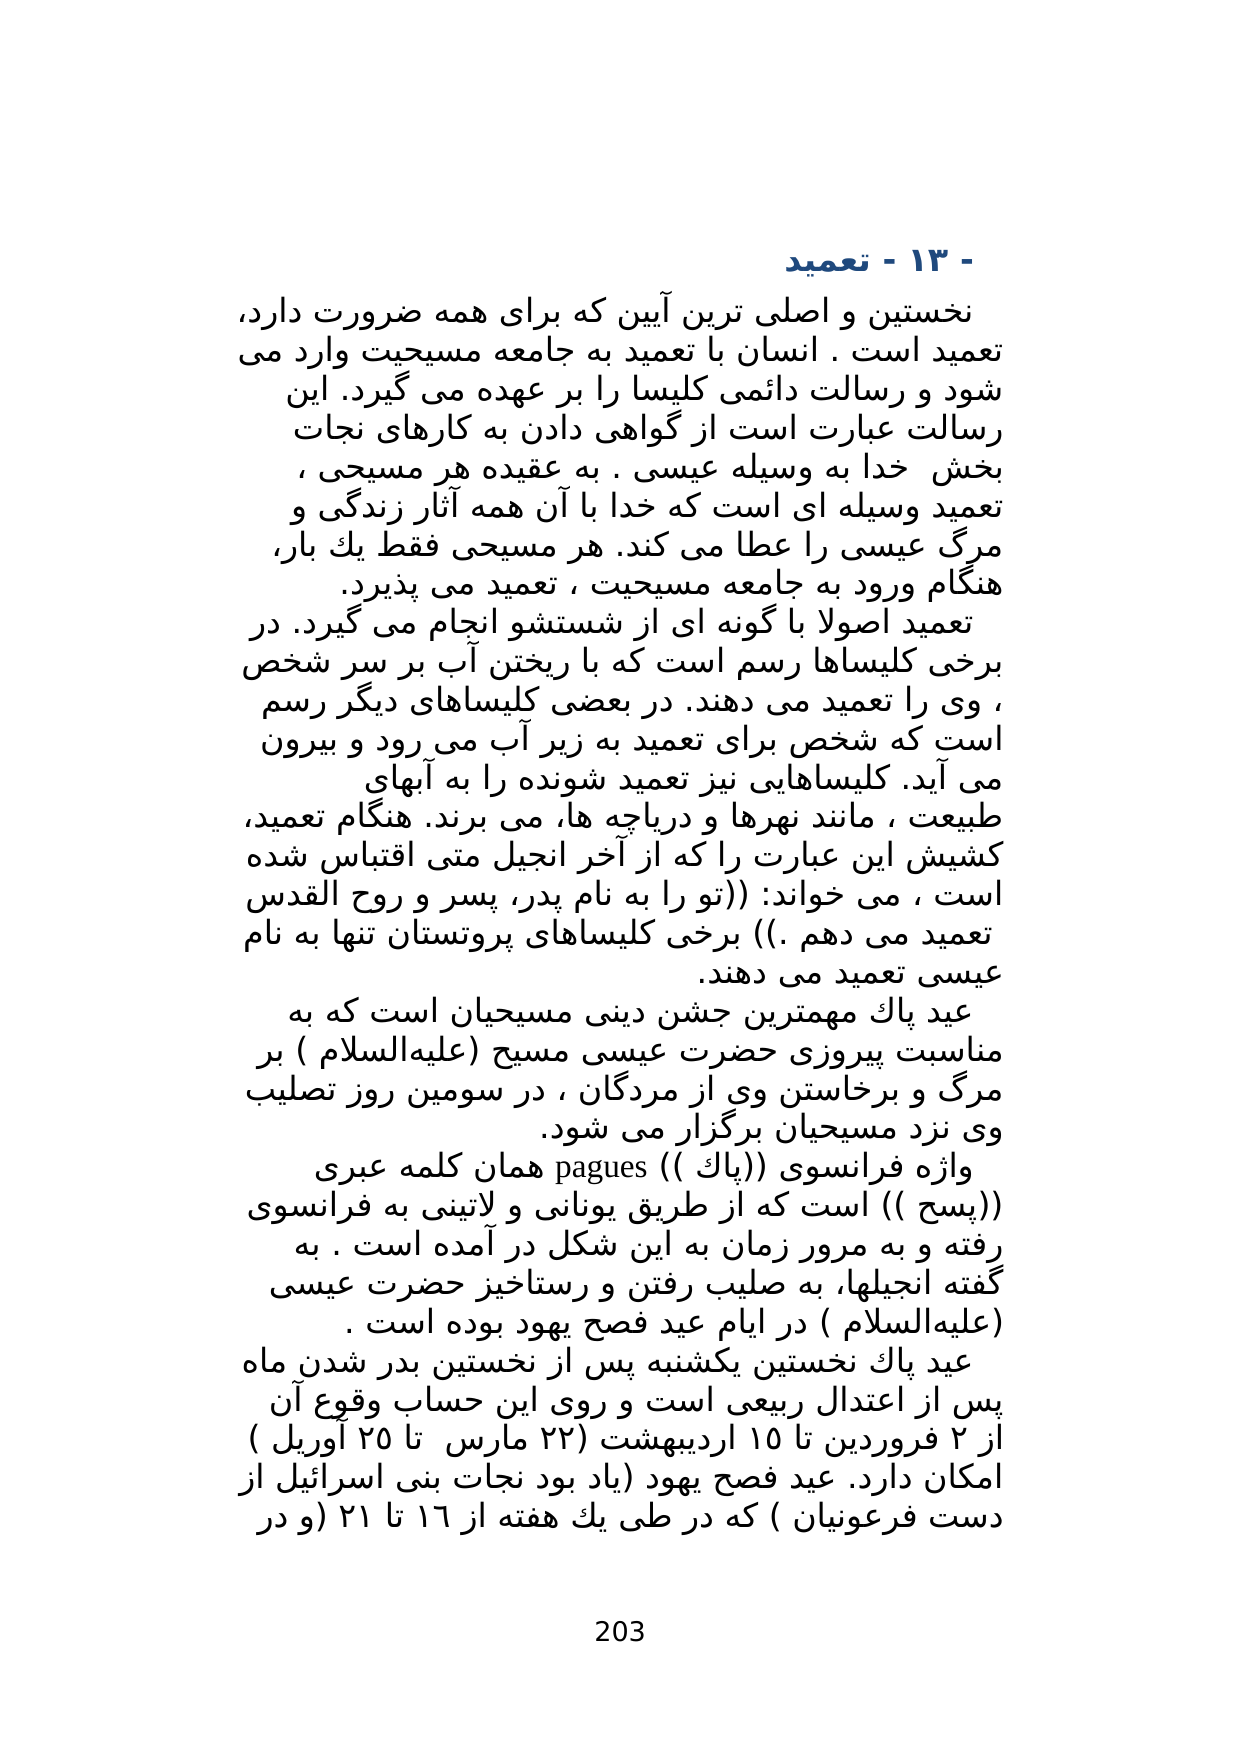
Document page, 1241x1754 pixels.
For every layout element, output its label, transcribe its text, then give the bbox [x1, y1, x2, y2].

text عيد پاك مهمترين جشن دينى مسيحيان است كه به مناسبت پيروزى حضرت عيسى مسيح (عليه‌السلام ) بر مرگ و برخاستن وى از مردگان ، در سومين روز تصليب وى نزد مسيحيان برگزار مى شود. [236, 991, 1004, 1147]
text نخستين و اصلى ترين آيين كه براى همه ضرورت دارد، تعميد است . انسان با تعميد به جامعه مسيحيت وارد مى شود و رسالت دائمى كليسا را بر عهده مى گيرد. اين رسالت عبارت است از گواهى دادن به كارهاى نجات بخش ‍ خدا به وسيله عيسى . به عقيده هر مسيحى ، تعميد وسيله اى است كه خدا با آن همه آثار زندگى و مرگ عيسى را عطا مى كند. هر مسيحى فقط يك بار، هنگام ورود به جامعه مسيحيت ، تعميد مى پذيرد. [236, 292, 1004, 603]
text تعميد اصولا با گونه اى از شستشو انجام مى گيرد. در برخى كليساها رسم است كه با ريختن آب بر سر شخص ، وى را تعميد مى دهند. در بعضى كليساهاى ديگر رسم است كه شخص براى تعميد به زير آب مى رود و بيرون مى آيد. كليساهايى نيز تعميد شونده را به آبهاى طبيعت ، مانند نهرها و درياچه ها، مى برند. هنگام تعميد، كشيش اين عبارت را كه از آخر انجيل متى اقتباس شده است ، مى خواند: ((تو را به نام پدر، پسر و روح القدس ‍ تعميد مى دهم .)) برخى كليساهاى پروتستان تنها به نام عيسى تعميد مى دهند. [236, 603, 1004, 991]
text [236, 1341, 1004, 1535]
text واژه فرانسوى ((پاك )) pagues همان كلمه عبرى ((پسح )) است كه از طريق يونانى و لاتينى به فرانسوى رفته و به مرور زمان به اين شكل در آمده است . به گفته انجيلها، به صليب رفتن و رستاخيز حضرت عيسى (عليه‌السلام ) در ايام عيد فصح يهود بوده است . [236, 1147, 1004, 1341]
subtitle - ١٣ - تعميد [236, 241, 1004, 279]
